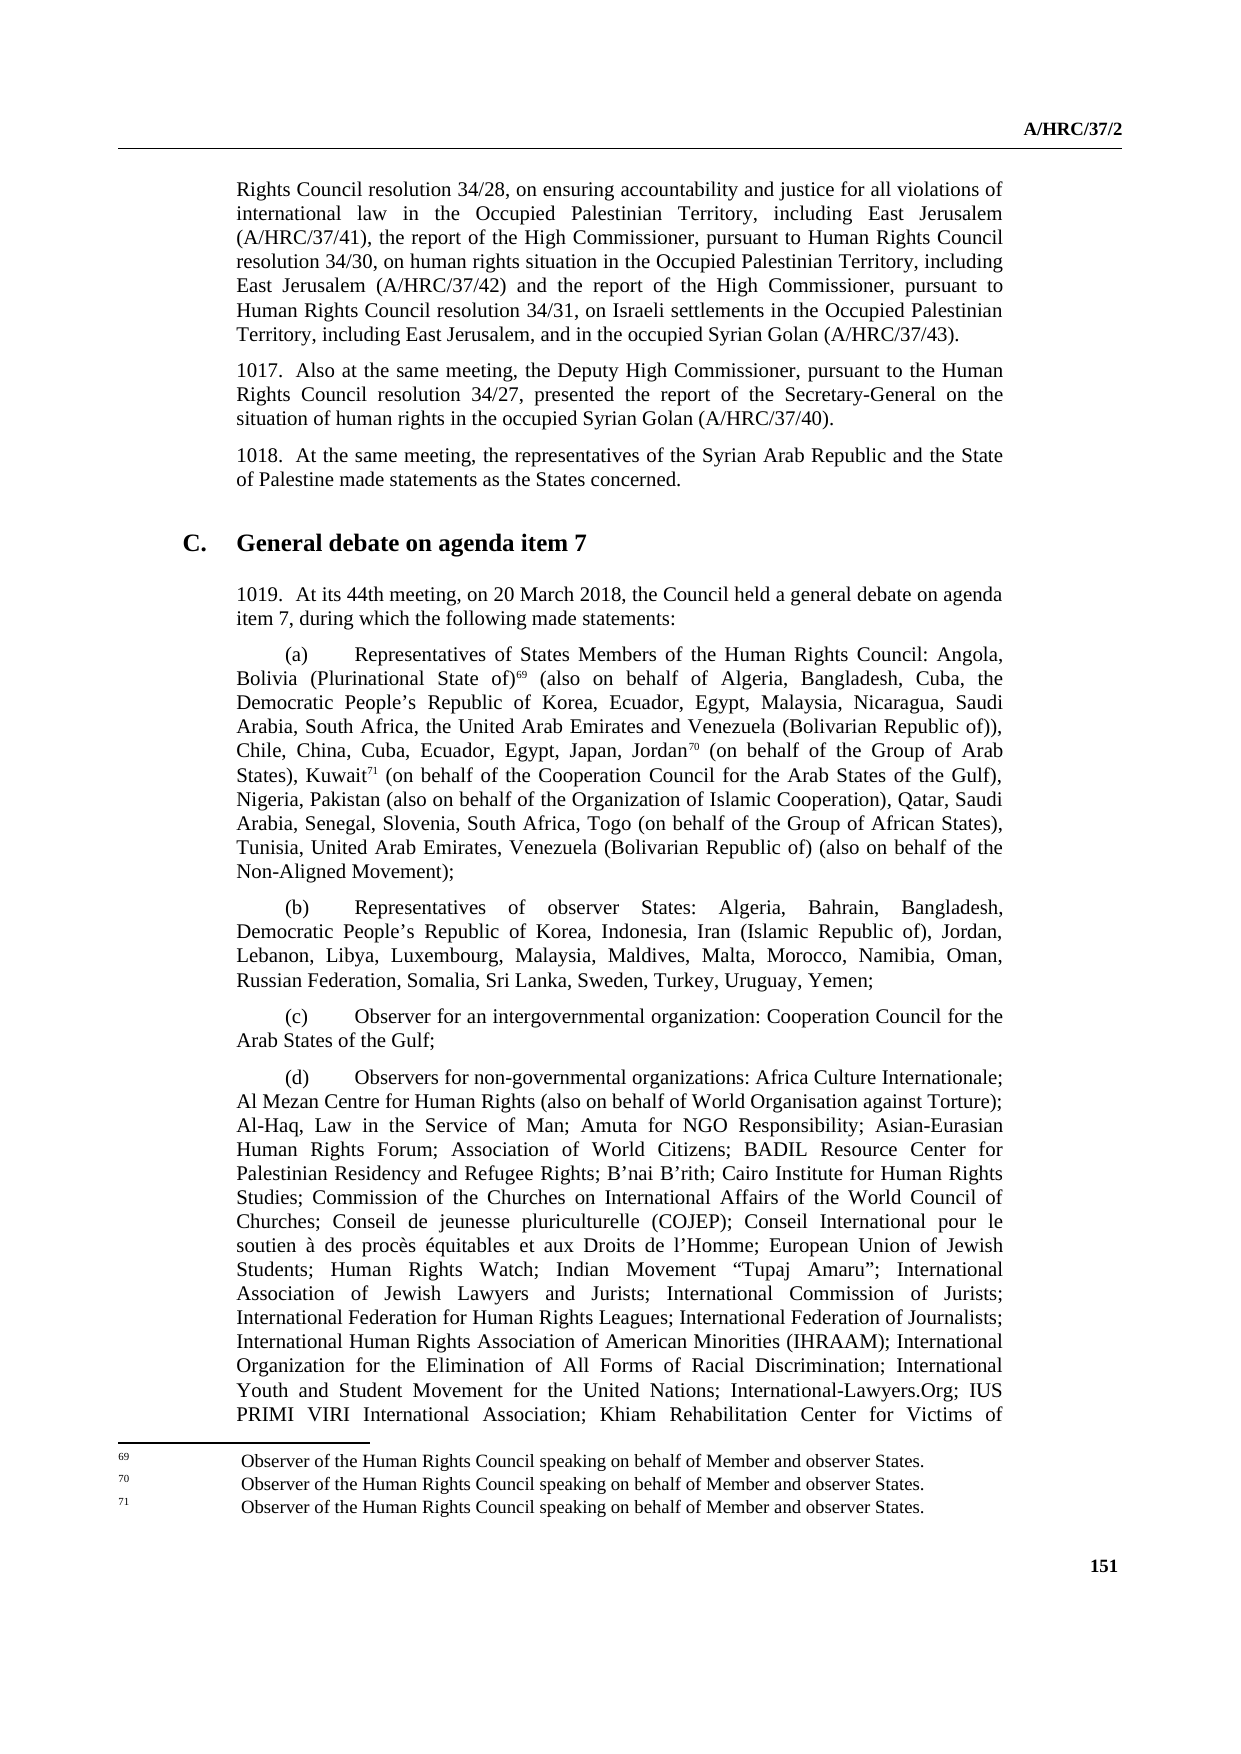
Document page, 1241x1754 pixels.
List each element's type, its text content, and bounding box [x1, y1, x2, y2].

text C. General debate on agenda item 7 [118, 528, 1004, 557]
text (b) Representatives of observer States: Algeria, Bahrain, Bangladesh, Democratic People’s Republic of Korea, Indonesia, Iran (Islamic Republic of), Jordan, Lebanon, Libya, Luxembourg, Malaysia, Maldives, Malta, Morocco, Namibia, Oman, Russian Federation, Somalia, Sri Lanka, Sweden, Turkey, Uruguay, Yemen; [236, 895, 1004, 992]
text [236, 177, 1004, 346]
text 1018. At the same meeting, the representatives of the Syrian Arab Republic and the State of Palestine made statements as the States concerned. [236, 443, 1004, 491]
text 1019. At its 44th meeting, on 20 March 2018, the Council held a general debate on agenda item 7, during which the following made statements: [236, 582, 1004, 630]
text (c) Observer for an intergovernmental organization: Cooperation Council for the Arab States of the Gulf; [236, 1004, 1004, 1052]
text (a) Representatives of States Members of the Human Rights Council: Angola, Bolivia (Plurinational State of) (also on behalf of Algeria, Bangladesh, Cuba, the Democratic People’s Republic of Korea, Ecuador, Egypt, Malaysia, Nicaragua, Saudi Arabia, South Africa, the United Arab Emirates and Venezuela (Bolivarian Republic of)), Chile, China, Cuba, Ecuador, Egypt, Japan, Jordan (on behalf of the Group of Arab States), Kuwait (on behalf of the Cooperation Council for the Arab States of the Gulf), Nigeria, Pakistan (also on behalf of the Organization of Islamic Cooperation), Qatar, Saudi Arabia, Senegal, Slovenia, South Africa, Togo (on behalf of the Group of African States), Tunisia, United Arab Emirates, Venezuela (Bolivarian Republic of) (also on behalf of the Non-Aligned Movement); [236, 642, 1004, 883]
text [236, 1065, 1004, 1426]
text 1017. Also at the same meeting, the Deputy High Commissioner, pursuant to the Human Rights Council resolution 34/27, presented the report of the Secretary-General on the situation of human rights in the occupied Syrian Golan (A/HRC/37/40). [236, 358, 1004, 430]
